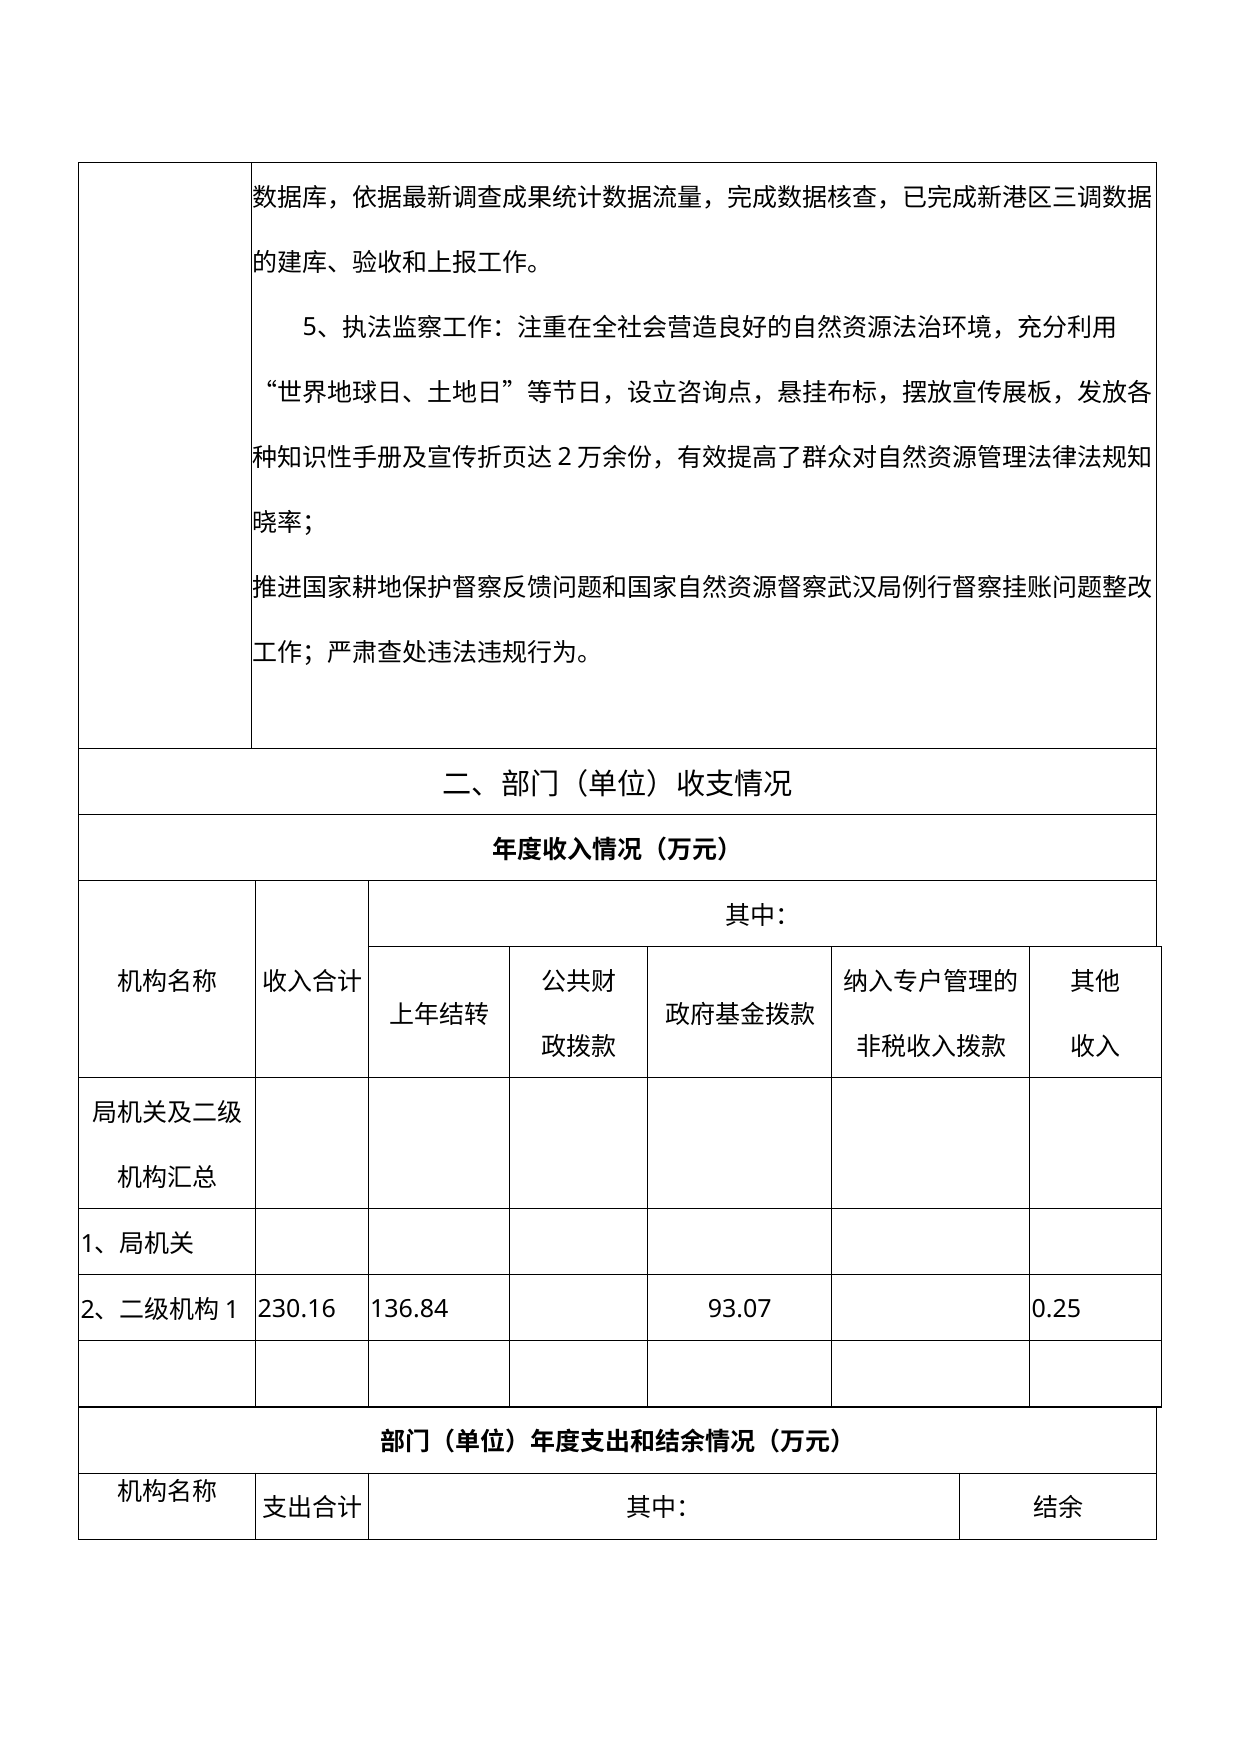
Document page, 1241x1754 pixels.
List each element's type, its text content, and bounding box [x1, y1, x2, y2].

table_cell [648, 1209, 831, 1274]
table_cell [256, 1209, 368, 1274]
table_cell [1030, 1209, 1161, 1274]
table_cell [832, 1341, 1029, 1406]
table_cell 1、局机关 [79, 1209, 255, 1274]
table_cell [510, 1341, 647, 1406]
table_cell 其他 收入 [1030, 947, 1161, 1077]
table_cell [252, 163, 1156, 748]
table_cell 230.16 [256, 1275, 368, 1340]
table_cell [369, 1078, 509, 1208]
table_cell 局机关及二级机构汇总 [79, 1078, 255, 1208]
table_cell 结余 [960, 1474, 1156, 1538]
table_cell [256, 1341, 368, 1406]
table_cell 136.84 [369, 1275, 509, 1340]
table_cell 0.25 [1030, 1275, 1161, 1340]
table_cell 上年结转 [369, 947, 509, 1077]
table_cell 机构名称 [79, 1474, 255, 1538]
table_cell 公共财 政拨款 [510, 947, 647, 1077]
table_cell [79, 1341, 255, 1406]
table_cell [510, 1275, 647, 1340]
table_cell 机构名称 [79, 881, 255, 1077]
table_cell [369, 1209, 509, 1274]
table_cell [648, 1341, 831, 1406]
table_cell [832, 1275, 1029, 1340]
table_cell 2、二级机构1 [79, 1275, 255, 1340]
table_cell [1030, 1341, 1161, 1406]
table_cell 二、部门（单位）收支情况 [79, 749, 1156, 814]
table_cell [256, 1078, 368, 1208]
table_cell [510, 1209, 647, 1274]
table_cell 支出合计 [256, 1474, 368, 1538]
table_cell [832, 1078, 1029, 1208]
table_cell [79, 163, 251, 748]
table_cell 其中： [369, 1474, 959, 1538]
table_cell 年度收入情况（万元） [79, 815, 1156, 880]
table_cell [832, 1209, 1029, 1274]
table_cell 其中： [369, 881, 1156, 946]
table_cell [648, 1078, 831, 1208]
table_cell [369, 1341, 509, 1406]
table_cell 收入合计 [256, 881, 368, 1077]
table_cell [510, 1078, 647, 1208]
table_cell 纳入专户管理的非税收入拨款 [832, 947, 1029, 1077]
table_cell 93.07 [648, 1275, 831, 1340]
table_cell 部门（单位）年度支出和结余情况（万元） [79, 1408, 1156, 1472]
table_cell 政府基金拨款 [648, 947, 831, 1077]
table_cell [1030, 1078, 1161, 1208]
